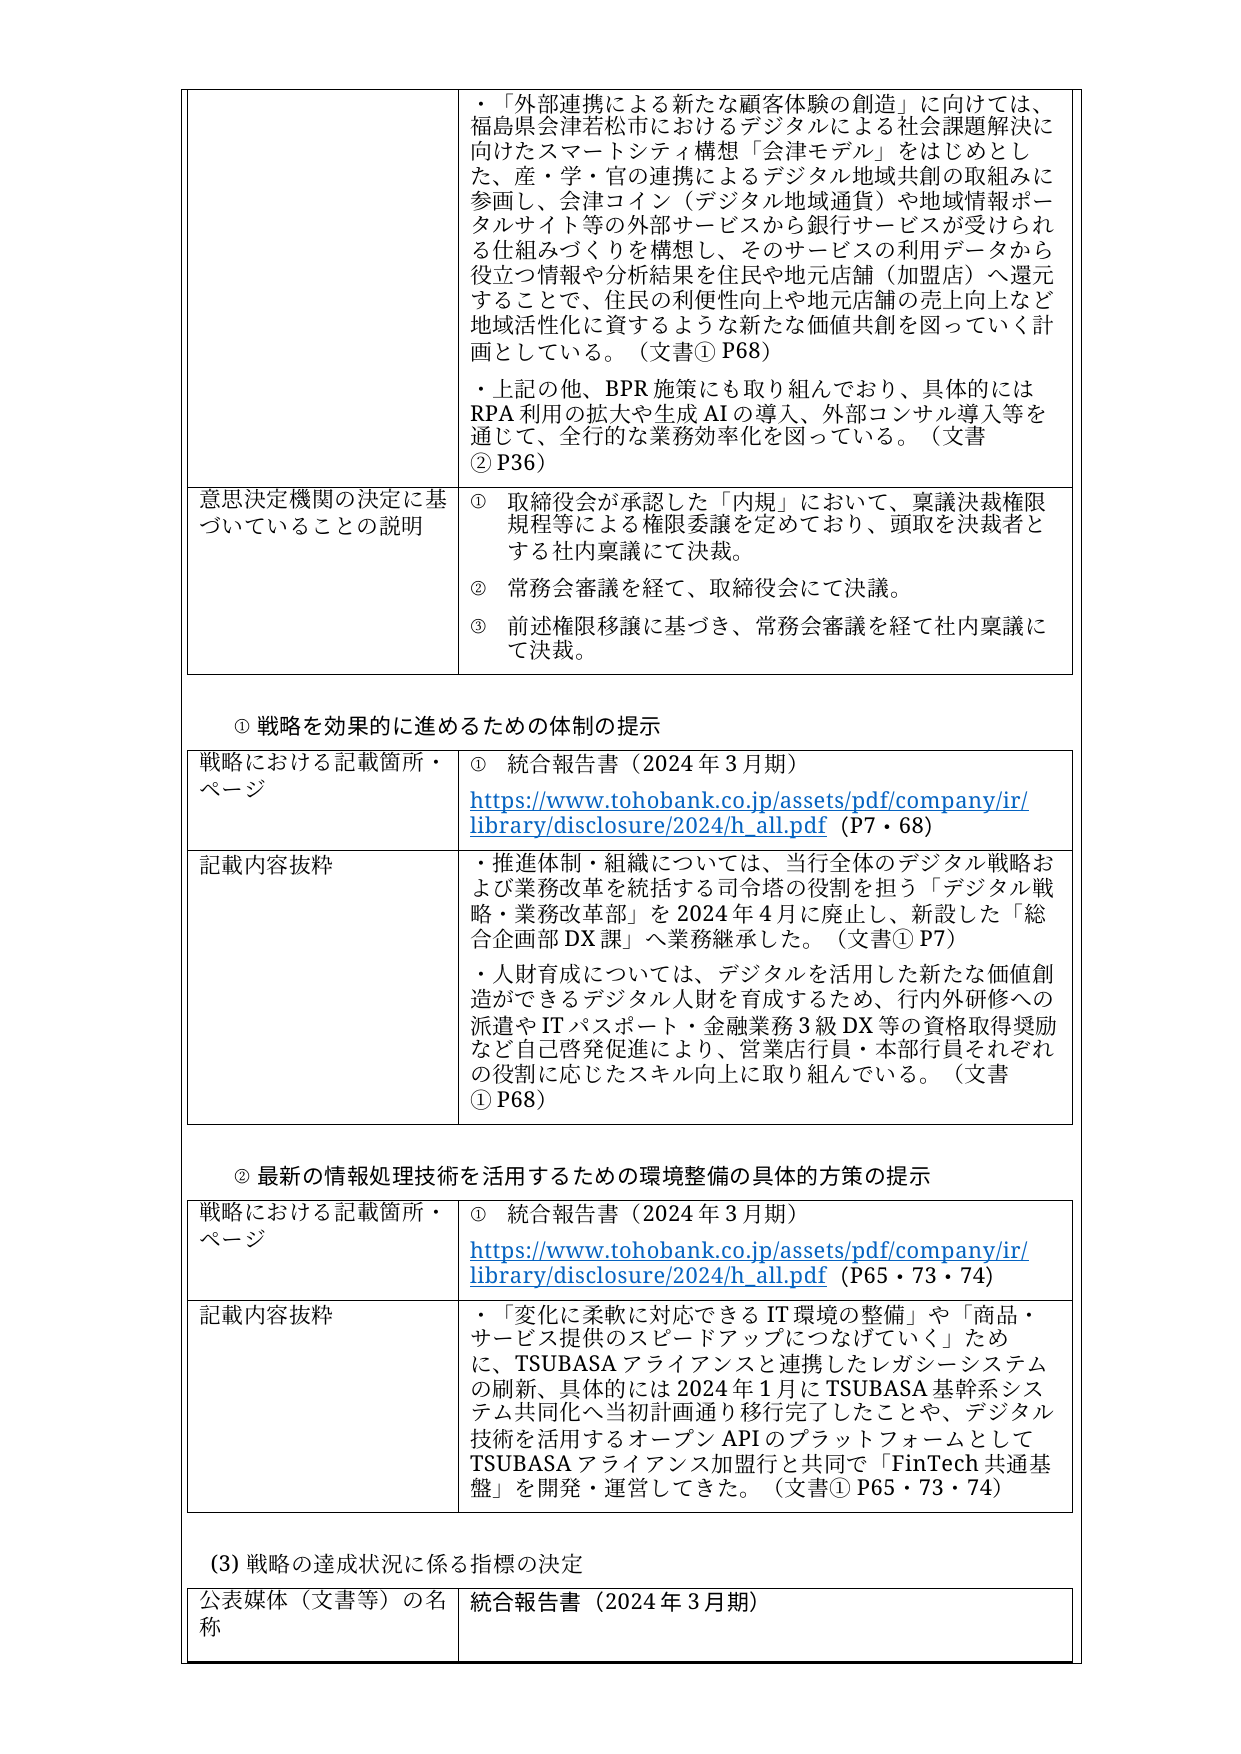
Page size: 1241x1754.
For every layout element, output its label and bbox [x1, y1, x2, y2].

table_cell [182, 90, 1081, 1662]
